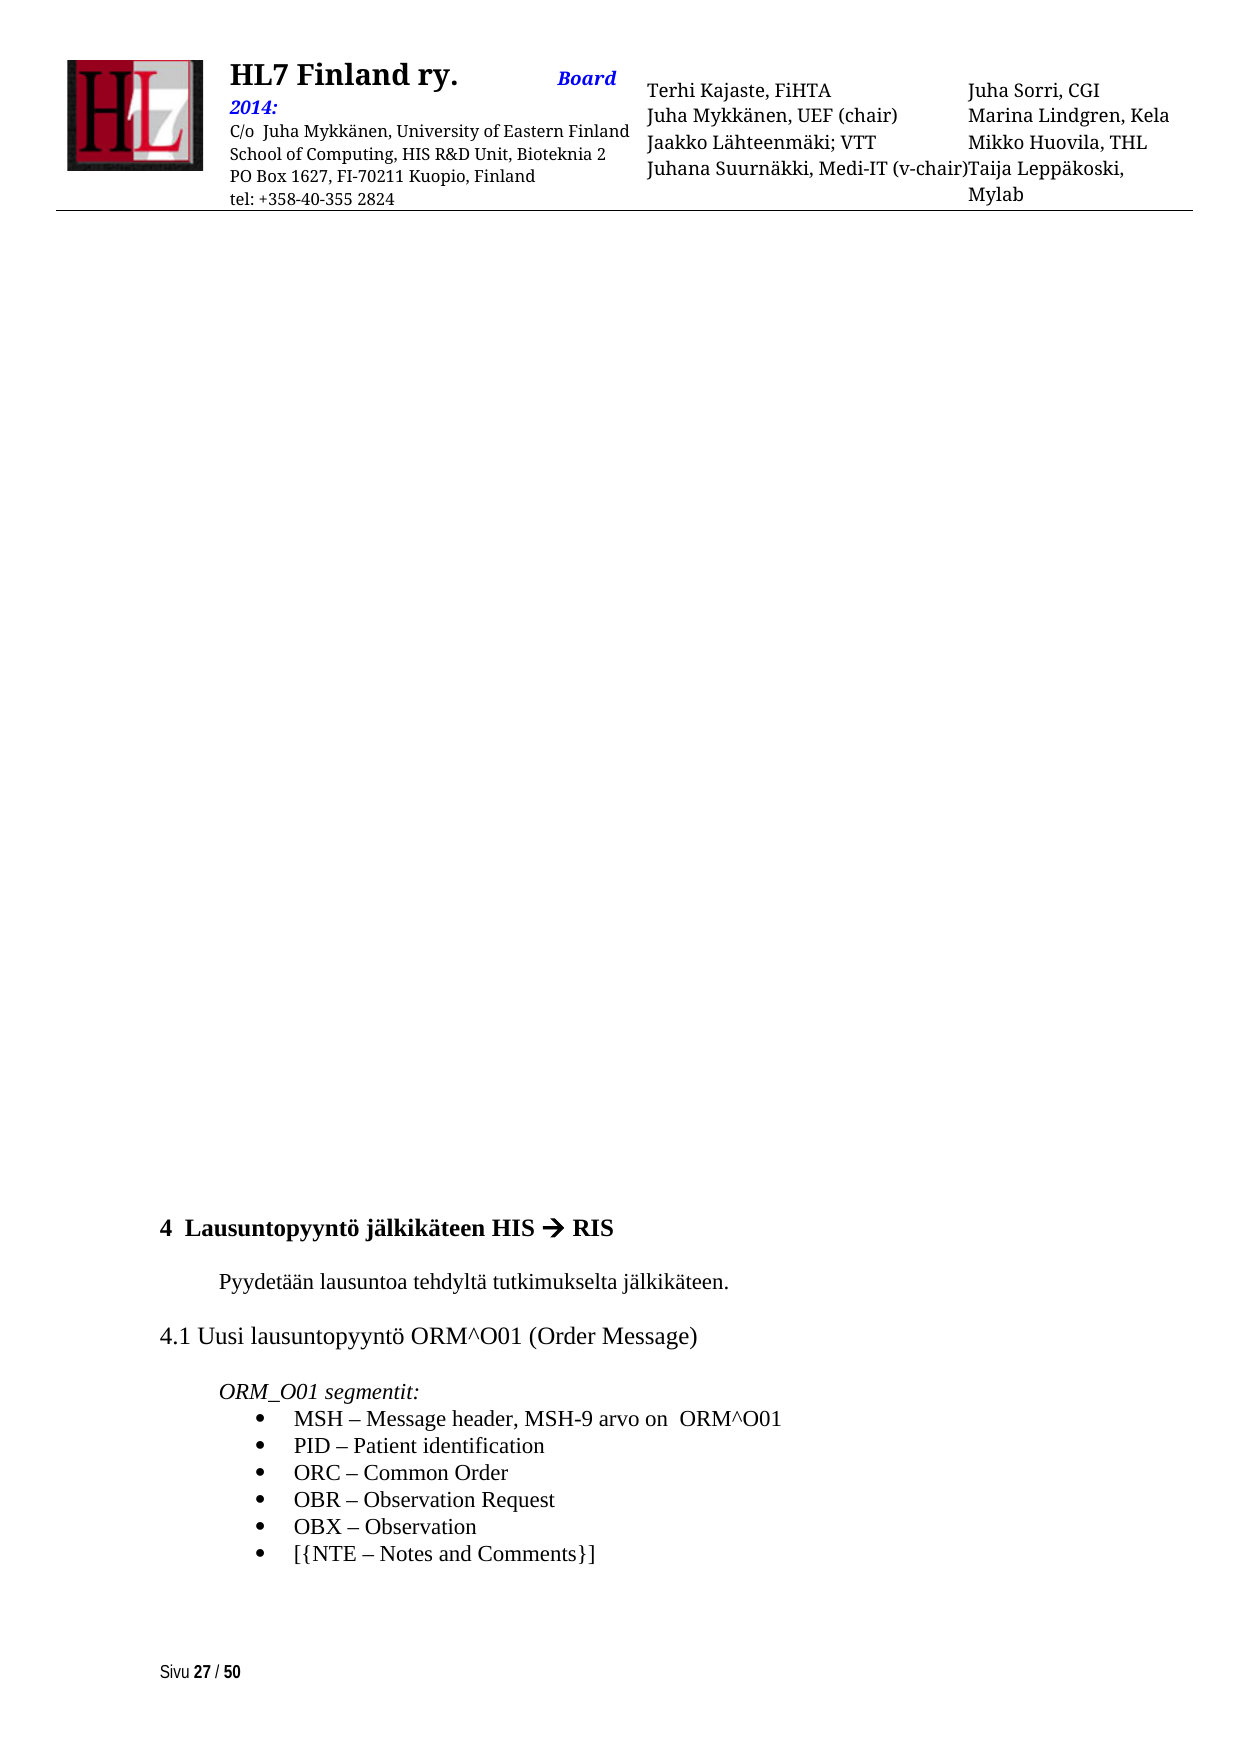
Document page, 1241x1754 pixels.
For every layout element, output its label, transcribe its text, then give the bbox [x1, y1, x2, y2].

text Pyydetään lausuntoa tehdyltä tutkimukselta jälkikäteen. [218, 1267, 1051, 1294]
list OBX – Observation [256, 1513, 1051, 1540]
list PID – Patient identification [256, 1431, 1051, 1458]
list OBR – Observation Request [256, 1486, 1051, 1513]
subtitle Uusi lausuntopyyntö ORM^O01 (Order Message) [159, 1321, 1051, 1350]
subtitle Lausuntopyyntö jälkikäteen HIS RIS [159, 1213, 1051, 1242]
list ORC – Common Order [256, 1458, 1051, 1486]
list [{NTE – Notes and Comments}] [256, 1540, 1051, 1567]
text ORM_O01 segmentit: [218, 1377, 1051, 1404]
list MSH – Message header, MSH-9 arvo on ORM^O01 [256, 1404, 1051, 1431]
picture [67, 60, 204, 171]
